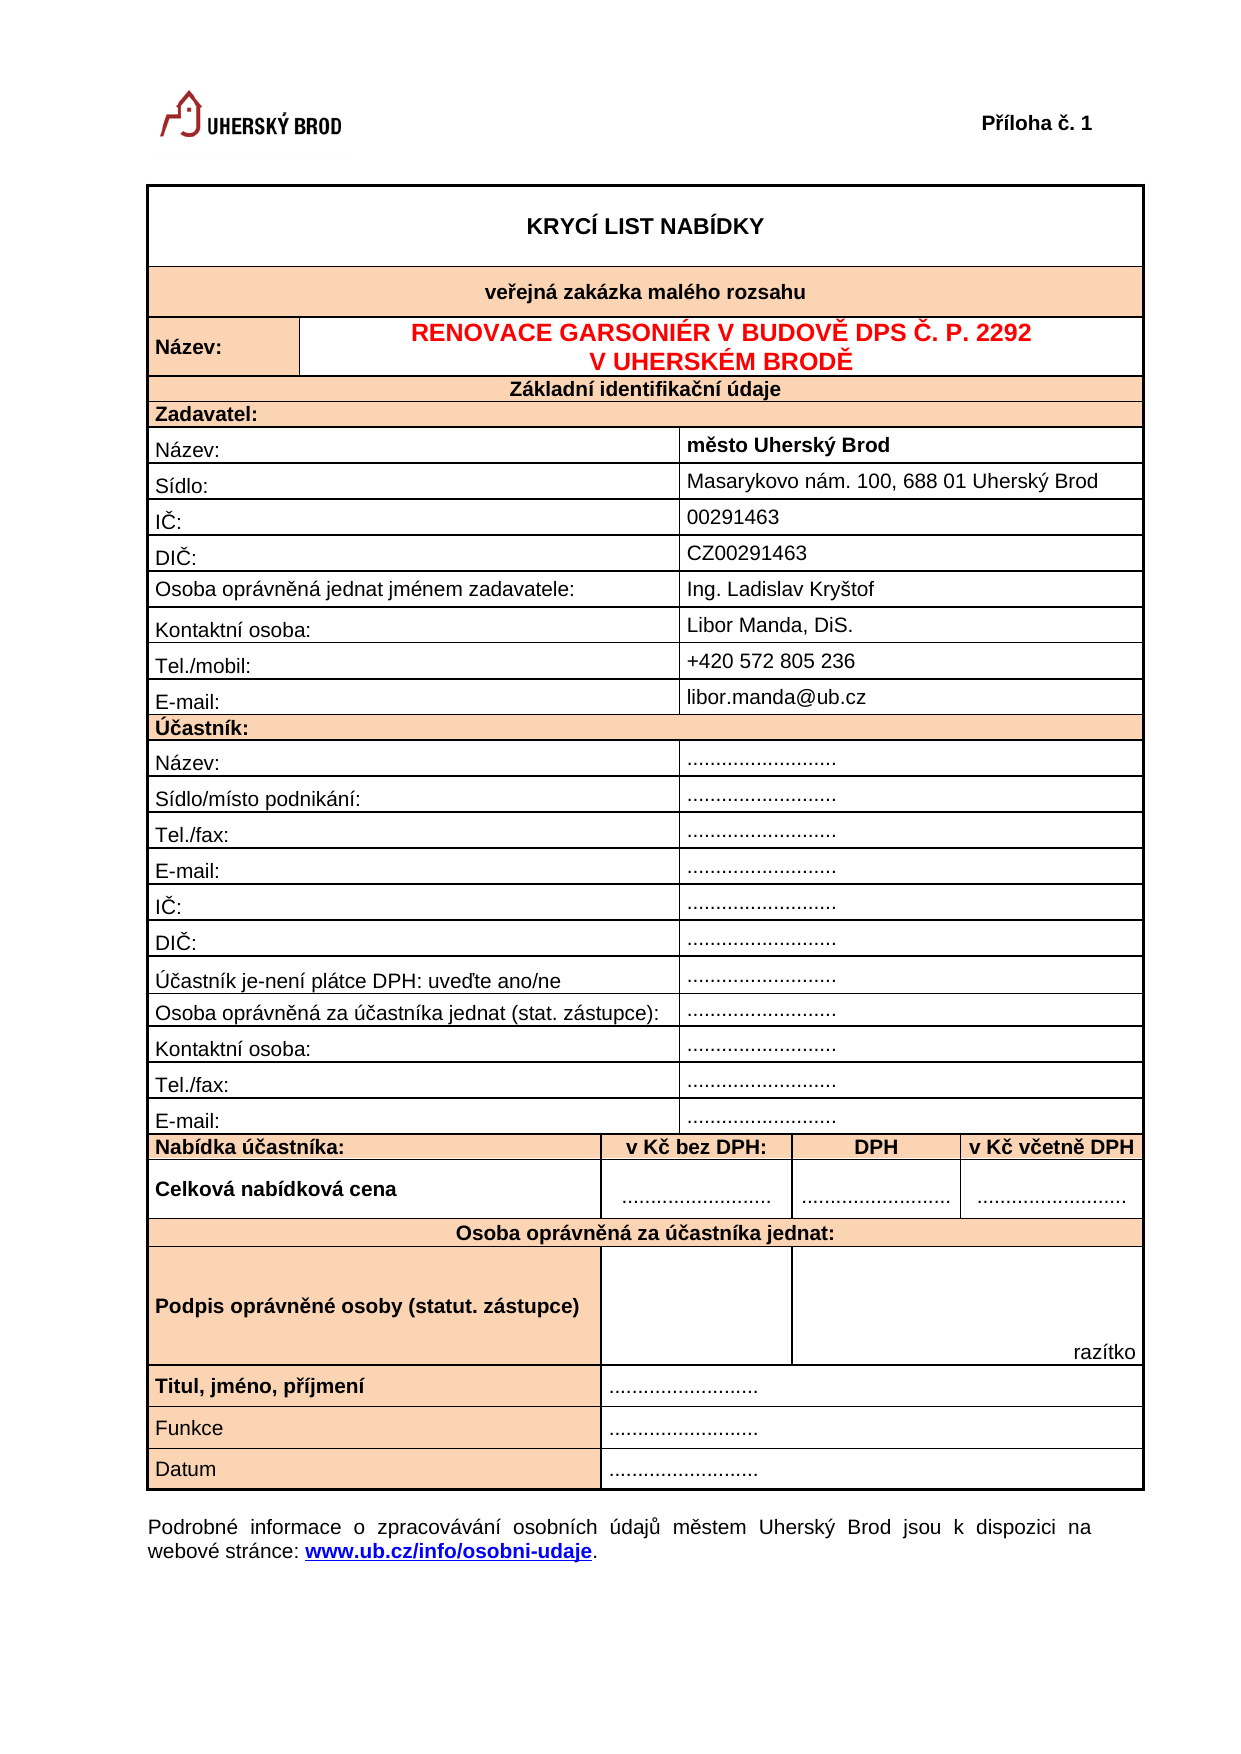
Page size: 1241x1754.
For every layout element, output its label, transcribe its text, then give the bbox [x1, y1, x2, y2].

table_cell .......................... [793, 1160, 960, 1218]
table_cell Tel./mobil: [149, 643, 679, 678]
table_cell .......................... [602, 1160, 791, 1218]
table_cell Kontaktní osoba: [149, 1027, 679, 1061]
table_cell Funkce [149, 1407, 600, 1448]
table_cell Datum [149, 1449, 600, 1488]
table_cell Název: [149, 318, 299, 375]
table_cell DPH [793, 1135, 960, 1158]
table_cell .......................... [961, 1160, 1142, 1218]
table_cell .......................... [680, 1063, 1142, 1097]
table_cell Ing. Ladislav Kryštof [680, 572, 1142, 606]
table_cell Název: [149, 741, 679, 775]
table_cell .......................... [680, 741, 1142, 775]
picture [147, 73, 354, 155]
table_cell Masarykovo nám. 100, 688 01 Uherský Brod [680, 464, 1142, 498]
table_cell .......................... [680, 921, 1142, 955]
table_cell .......................... [602, 1449, 1142, 1488]
table_cell Osoba oprávněná za účastníka jednat: [149, 1219, 1142, 1246]
table_cell Osoba oprávněná za účastníka jednat (stat. zástupce): [149, 994, 679, 1025]
table_cell .......................... [680, 813, 1142, 847]
table_cell +420 572 805 236 [680, 643, 1142, 678]
table_cell .......................... [680, 849, 1142, 883]
table_cell Celková nabídková cena [149, 1160, 600, 1218]
table_header KRYCÍ LIST NABÍDKY [149, 187, 1142, 266]
table_cell razítko [793, 1247, 1142, 1364]
table_cell Libor Manda, DiS. [680, 608, 1142, 642]
text Podrobné informace o zpracovávání osobních údajů městem Uherský Brod jsou k dispozici na webové stránce: www.ub.cz/info/osobni-udaje. [148, 1515, 1092, 1563]
table_cell Sídlo/místo podnikání: [149, 777, 679, 811]
table_cell E-mail: [149, 680, 679, 714]
table_cell v Kč bez DPH: [602, 1135, 791, 1158]
table_cell Základní identifikační údaje [149, 377, 1142, 401]
table_cell .......................... [602, 1366, 1142, 1406]
table_cell Sídlo: [149, 464, 679, 498]
table_cell renovace garsoniér v budově dps č. p. 2292 v uherském Brodě [300, 318, 1142, 375]
table_cell IČ: [149, 885, 679, 919]
table_cell Nabídka účastníka: [149, 1135, 600, 1158]
table_cell libor.manda@ub.cz [680, 680, 1142, 714]
table_cell .......................... [680, 777, 1142, 811]
table_cell CZ00291463 [680, 536, 1142, 570]
table_cell .......................... [680, 994, 1142, 1025]
table_cell IČ: [149, 500, 679, 534]
table_cell .......................... [680, 885, 1142, 919]
table_cell Zadavatel: [149, 402, 1142, 426]
table_cell E-mail: [149, 1099, 679, 1133]
table_cell .......................... [602, 1407, 1142, 1448]
table_cell Účastník: [149, 715, 1142, 739]
table_cell Tel./fax: [149, 1063, 679, 1097]
table_cell DIČ: [149, 536, 679, 570]
table_cell Osoba oprávněná jednat jménem zadavatele: [149, 572, 679, 606]
table_cell .......................... [680, 1027, 1142, 1061]
table_cell veřejná zakázka malého rozsahu [149, 267, 1142, 316]
table_cell Podpis oprávněné osoby (statut. zástupce) [149, 1247, 600, 1364]
table_cell 00291463 [680, 500, 1142, 534]
table_cell [602, 1247, 791, 1364]
table_cell Titul, jméno, příjmení [149, 1366, 600, 1406]
table_cell Tel./fax: [149, 813, 679, 847]
table_cell Účastník je-není plátce DPH: uveďte ano/ne [149, 957, 679, 992]
table_cell Kontaktní osoba: [149, 608, 679, 642]
table_cell město Uherský Brod [680, 428, 1142, 462]
table_cell .......................... [680, 957, 1142, 992]
table_cell E-mail: [149, 849, 679, 883]
table_cell Název: [149, 428, 679, 462]
table_cell .......................... [680, 1099, 1142, 1133]
table_cell v Kč včetně DPH [961, 1135, 1142, 1158]
table_cell DIČ: [149, 921, 679, 955]
